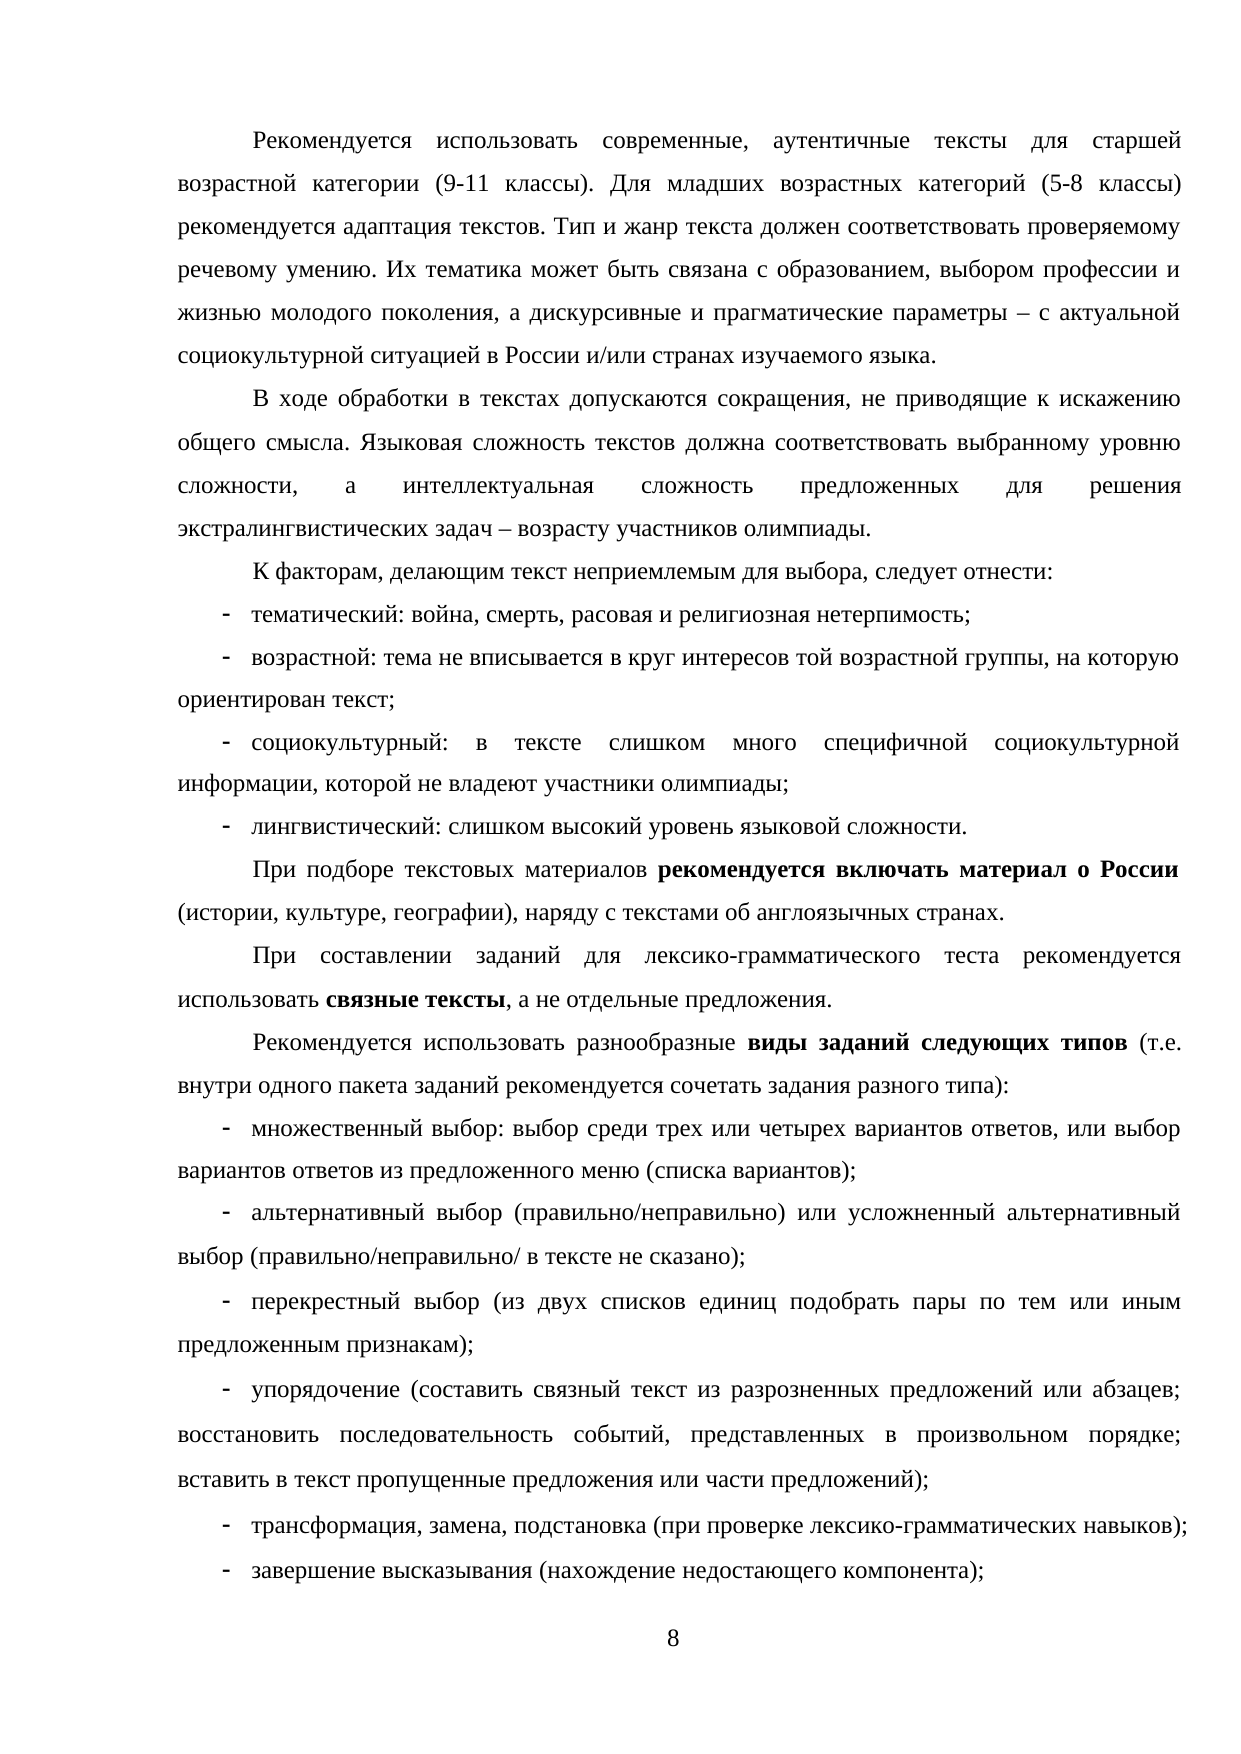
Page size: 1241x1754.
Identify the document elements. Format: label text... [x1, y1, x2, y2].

text К факторам, делающим текст неприемлемым для выбора, следует отнести: [252, 556, 1198, 585]
text При составлении заданий для лексико-грамматического теста рекомендуется использовать связные тексты, а не отдельные предложения. [177, 941, 1181, 1013]
text Рекомендуется использовать современные, аутентичные тексты для старшей возрастной категории (9-11 классы). Для младших возрастных категорий (5-8 классы) рекомендуется адаптация текстов. Тип и жанр текста должен соответствовать проверяемому речевому умению. Их тематика может быть связана с образованием, выбором профессии и жизнью молодого поколения, а дискурсивные и прагматические параметры – с актуальной социокультурной ситуацией в России и/или странах изучаемого языка. [177, 125, 1182, 369]
list альтернативный выбор (правильно/неправильно) или усложненный альтернативный выбор (правильно/неправильно/ в тексте не сказано); [177, 1197, 1181, 1270]
list социокультурный: в тексте слишком много специфичной социокультурной информации, которой не владеют участники олимпиады; [177, 727, 1181, 797]
list множественный выбор: выбор среди трех или четырех вариантов ответов, или выбор вариантов ответов из предложенного меню (списка вариантов); [177, 1113, 1181, 1184]
text В ходе обработки в текстах допускаются сокращения, не приводящие к искажению общего смысла. Языковая сложность текстов должна соответствовать выбранному уровню сложности, а интеллектуальная сложность предложенных для решения экстралингвистических задач – возрасту участников олимпиады. [177, 383, 1182, 542]
list завершение высказывания (нахождение недостающего компонента); [222, 1556, 1198, 1584]
list возрастной: тема не вписывается в круг интересов той возрастной группы, на которую ориентирован текст; [177, 642, 1181, 713]
list упорядочение (составить связный текст из разрозненных предложений или абзацев; восстановить последовательность событий, представленных в произвольном порядке; вставить в текст пропущенные предложения или части предложений); [177, 1374, 1181, 1493]
list трансформация, замена, подстановка (при проверке лексико-грамматических навыков); [222, 1509, 1198, 1539]
text (истории, культуре, географии), наряду с текстами об англоязычных странах. [177, 897, 1198, 926]
text При подборе текстовых материалов рекомендуется включать материал о России [252, 854, 1198, 883]
text Рекомендуется использовать разнообразные виды заданий следующих типов (т.е. внутри одного пакета заданий рекомендуется сочетать задания разного типа): [177, 1027, 1182, 1099]
list лингвистический: слишком высокий уровень языковой сложности. [222, 811, 1198, 840]
list тематический: война, смерть, расовая и религиозная нетерпимость; [222, 599, 1198, 628]
list перекрестный выбор (из двух списков единиц подобрать пары по тем или иным предложенным признакам); [177, 1286, 1181, 1358]
